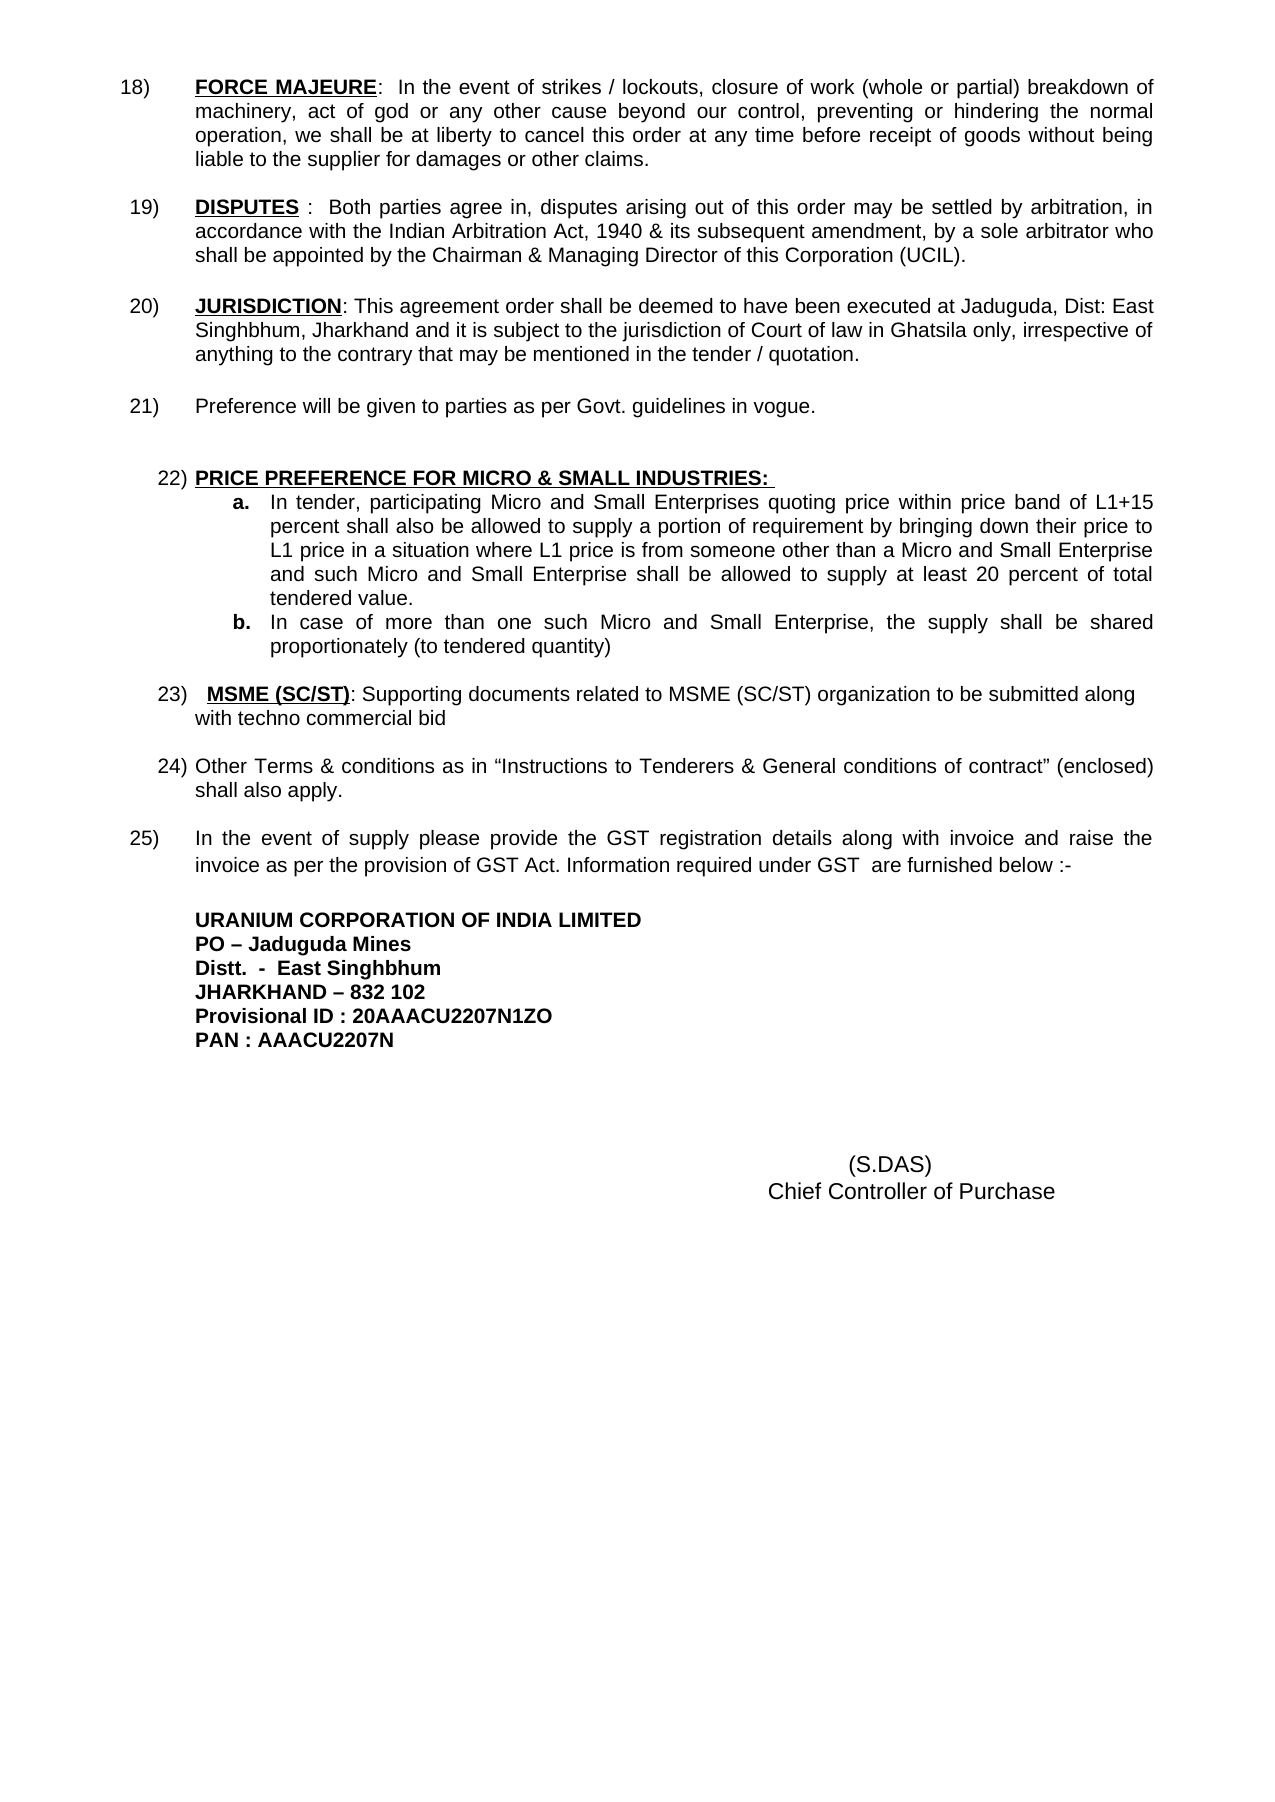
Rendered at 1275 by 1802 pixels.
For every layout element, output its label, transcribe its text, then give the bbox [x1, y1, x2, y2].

list Chief Controller of Purchase [195, 1178, 1155, 1204]
list In the event of supply please provide the GST registration details along with invoice and raise the invoice as per the provision of GST Act. Information required under GST are furnished below :- [129, 825, 1155, 877]
list FORCE MAJEURE: In the event of strikes / lockouts, closure of work (whole or partial) breakdown of machinery, act of god or any other cause beyond our control, preventing or hindering the normal operation, we shall be at liberty to cancel this order at any time before receipt of goods without being liable to the supplier for damages or other claims. [120, 75, 1155, 171]
list Provisional ID : 20AAACU2207N1ZO [195, 1004, 1155, 1028]
list (S.DAS) [195, 1151, 1155, 1178]
list PRICE PREFERENCE FOR MICRO & SMALL INDUSTRIES: [157, 466, 1155, 490]
list Distt. - East Singhbhum [195, 956, 1155, 980]
list JHARKHAND – 832 102 [195, 980, 1155, 1004]
list Preference will be given to parties as per Govt. guidelines in vogue. [129, 394, 1155, 418]
list In case of more than one such Micro and Small Enterprise, the supply shall be shared proportionately (to tendered quantity) [232, 610, 1155, 658]
list In tender, participating Micro and Small Enterprises quoting price within price band of L1+15 percent shall also be allowed to supply a portion of requirement by bringing down their price to L1 price in a situation where L1 price is from someone other than a Micro and Small Enterprise and such Micro and Small Enterprise shall be allowed to supply at least 20 percent of total tendered value. [232, 490, 1155, 610]
list MSME (SC/ST): Supporting documents related to MSME (SC/ST) organization to be submitted along with techno commercial bid [157, 682, 1155, 729]
list JURISDICTION: This agreement order shall be deemed to have been executed at Jaduguda, Dist: East Singhbhum, Jharkhand and it is subject to the jurisdiction of Court of law in Ghatsila only, irrespective of anything to the contrary that may be mentioned in the tender / quotation. [129, 294, 1155, 366]
list PO – Jaduguda Mines [195, 932, 1155, 956]
list Other Terms & conditions as in “Instructions to Tenderers & General conditions of contract” (enclosed) shall also apply. [157, 753, 1155, 801]
list PAN : AAACU2207N [195, 1028, 1155, 1052]
list URANIUM CORPORATION OF INDIA LIMITED [195, 908, 1155, 932]
list DISPUTES : Both parties agree in, disputes arising out of this order may be settled by arbitration, in accordance with the Indian Arbitration Act, 1940 & its subsequent amendment, by a sole arbitrator who shall be appointed by the Chairman & Managing Director of this Corporation (UCIL). [129, 195, 1155, 267]
